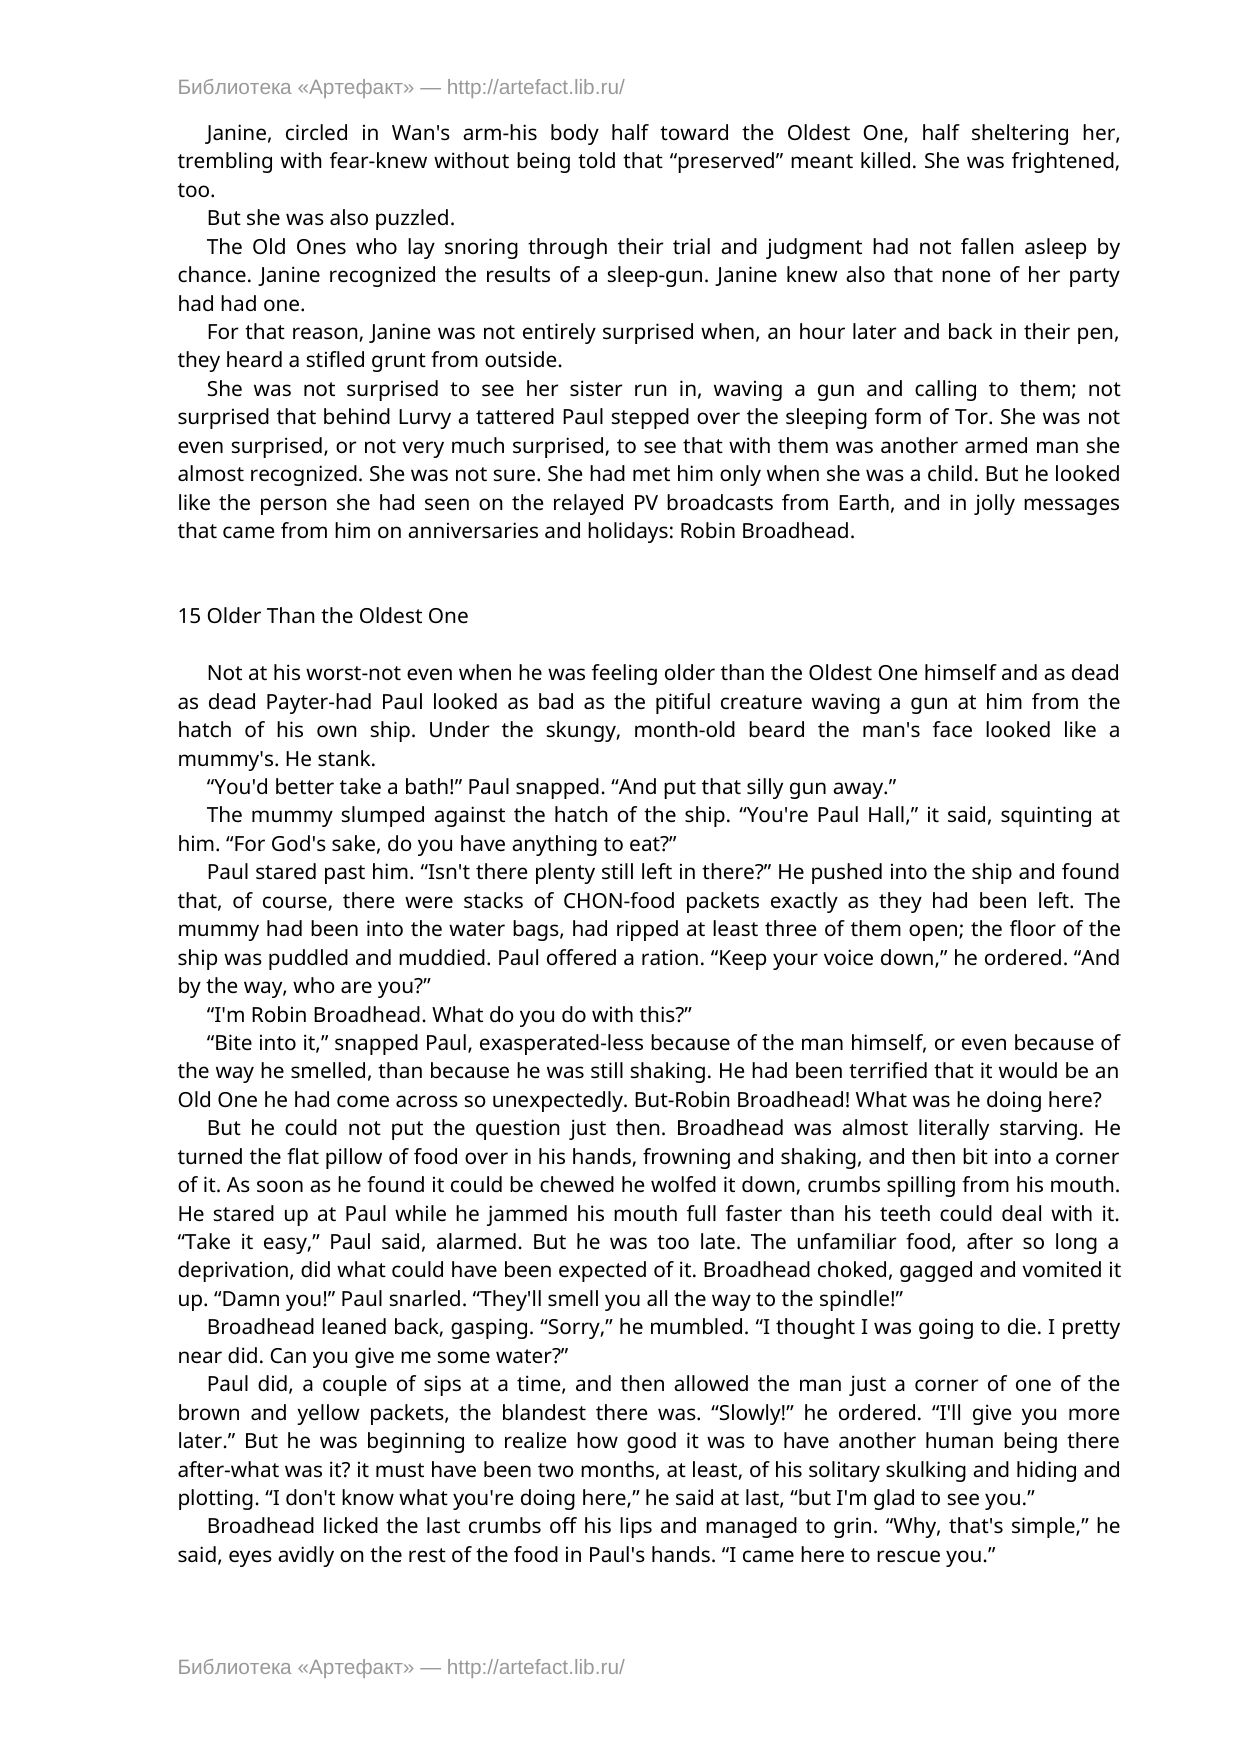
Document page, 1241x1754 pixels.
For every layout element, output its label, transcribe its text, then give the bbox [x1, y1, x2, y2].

text “You'd better take a bath!” Paul snapped. “And put that silly gun away.” [177, 772, 1122, 801]
text “I'm Robin Broadhead. What do you do with this?” [177, 1000, 1122, 1028]
text The Old Ones who lay snoring through their trial and judgment had not fallen asleep by chance. Janine recognized the results of a sleep-gun. Janine knew also that none of her party had had one. [177, 232, 1122, 317]
text Not at his worst-not even when he was feeling older than the Oldest One himself and as dead as dead Payter-had Paul looked as bad as the pitiful creature waving a gun at him from the hatch of his own ship. Under the skungy, month-old beard the man's face looked like a mummy's. He stank. [177, 658, 1122, 772]
text “Bite into it,” snapped Paul, exasperated-less because of the man himself, or even because of the way he smelled, than because he was still shaking. He had been terrified that it would be an Old One he had come across so unexpectedly. But-Robin Broadhead! What was he doing here? [177, 1028, 1122, 1113]
text 15 Older Than the Oldest One [177, 573, 1122, 630]
text Broadhead leaned back, gasping. “Sorry,” he mumbled. “I thought I was going to die. I pretty near did. Can you give me some water?” [177, 1312, 1122, 1369]
text But she was also puzzled. [177, 203, 1122, 232]
text She was not surprised to see her sister run in, waving a gun and calling to them; not surprised that behind Lurvy a tattered Paul stepped over the sleeping form of Tor. She was not even surprised, or not very much surprised, to see that with them was another armed man she almost recognized. She was not sure. She had met him only when she was a child. But he looked like the person she had seen on the relayed PV broadcasts from Earth, and in jolly messages that came from him on anniversaries and holidays: Robin Broadhead. [177, 374, 1122, 545]
text Paul did, a couple of sips at a time, and then allowed the man just a corner of one of the brown and yellow packets, the blandest there was. “Slowly!” he ordered. “I'll give you more later.” But he was beginning to realize how good it was to have another human being there after-what was it? it must have been two months, at least, of his solitary skulking and hiding and plotting. “I don't know what you're doing here,” he said at last, “but I'm glad to see you.” [177, 1369, 1122, 1512]
text For that reason, Janine was not entirely surprised when, an hour later and back in their pen, they heard a stifled grunt from outside. [177, 317, 1122, 374]
text The mummy slumped against the hatch of the ship. “You're Paul Hall,” it said, squinting at him. “For God's sake, do you have anything to eat?” [177, 801, 1122, 857]
text Broadhead licked the last crumbs off his lips and managed to grin. “Why, that's simple,” he said, eyes avidly on the rest of the food in Paul's hands. “I came here to rescue you.” [177, 1512, 1122, 1568]
text Janine, circled in Wan's arm-his body half toward the Oldest One, half sheltering her, trembling with fear-knew without being told that “preserved” meant killed. She was frightened, too. [177, 118, 1122, 203]
text Paul stared past him. “Isn't there plenty still left in there?” He pushed into the ship and found that, of course, there were stacks of CHON-food packets exactly as they had been left. The mummy had been into the water bags, had ripped at least three of them open; the floor of the ship was puddled and muddied. Paul offered a ration. “Keep your voice down,” he ordered. “And by the way, who are you?” [177, 857, 1122, 1000]
text But he could not put the question just then. Broadhead was almost literally starving. He turned the flat pillow of food over in his hands, frowning and shaking, and then bit into a corner of it. As soon as he found it could be chewed he wolfed it down, crumbs spilling from his mouth. He stared up at Paul while he jammed his mouth full faster than his teeth could deal with it. “Take it easy,” Paul said, alarmed. But he was too late. The unfamiliar food, after so long a deprivation, did what could have been expected of it. Broadhead choked, gagged and vomited it up. “Damn you!” Paul snarled. “They'll smell you all the way to the spindle!” [177, 1113, 1122, 1312]
